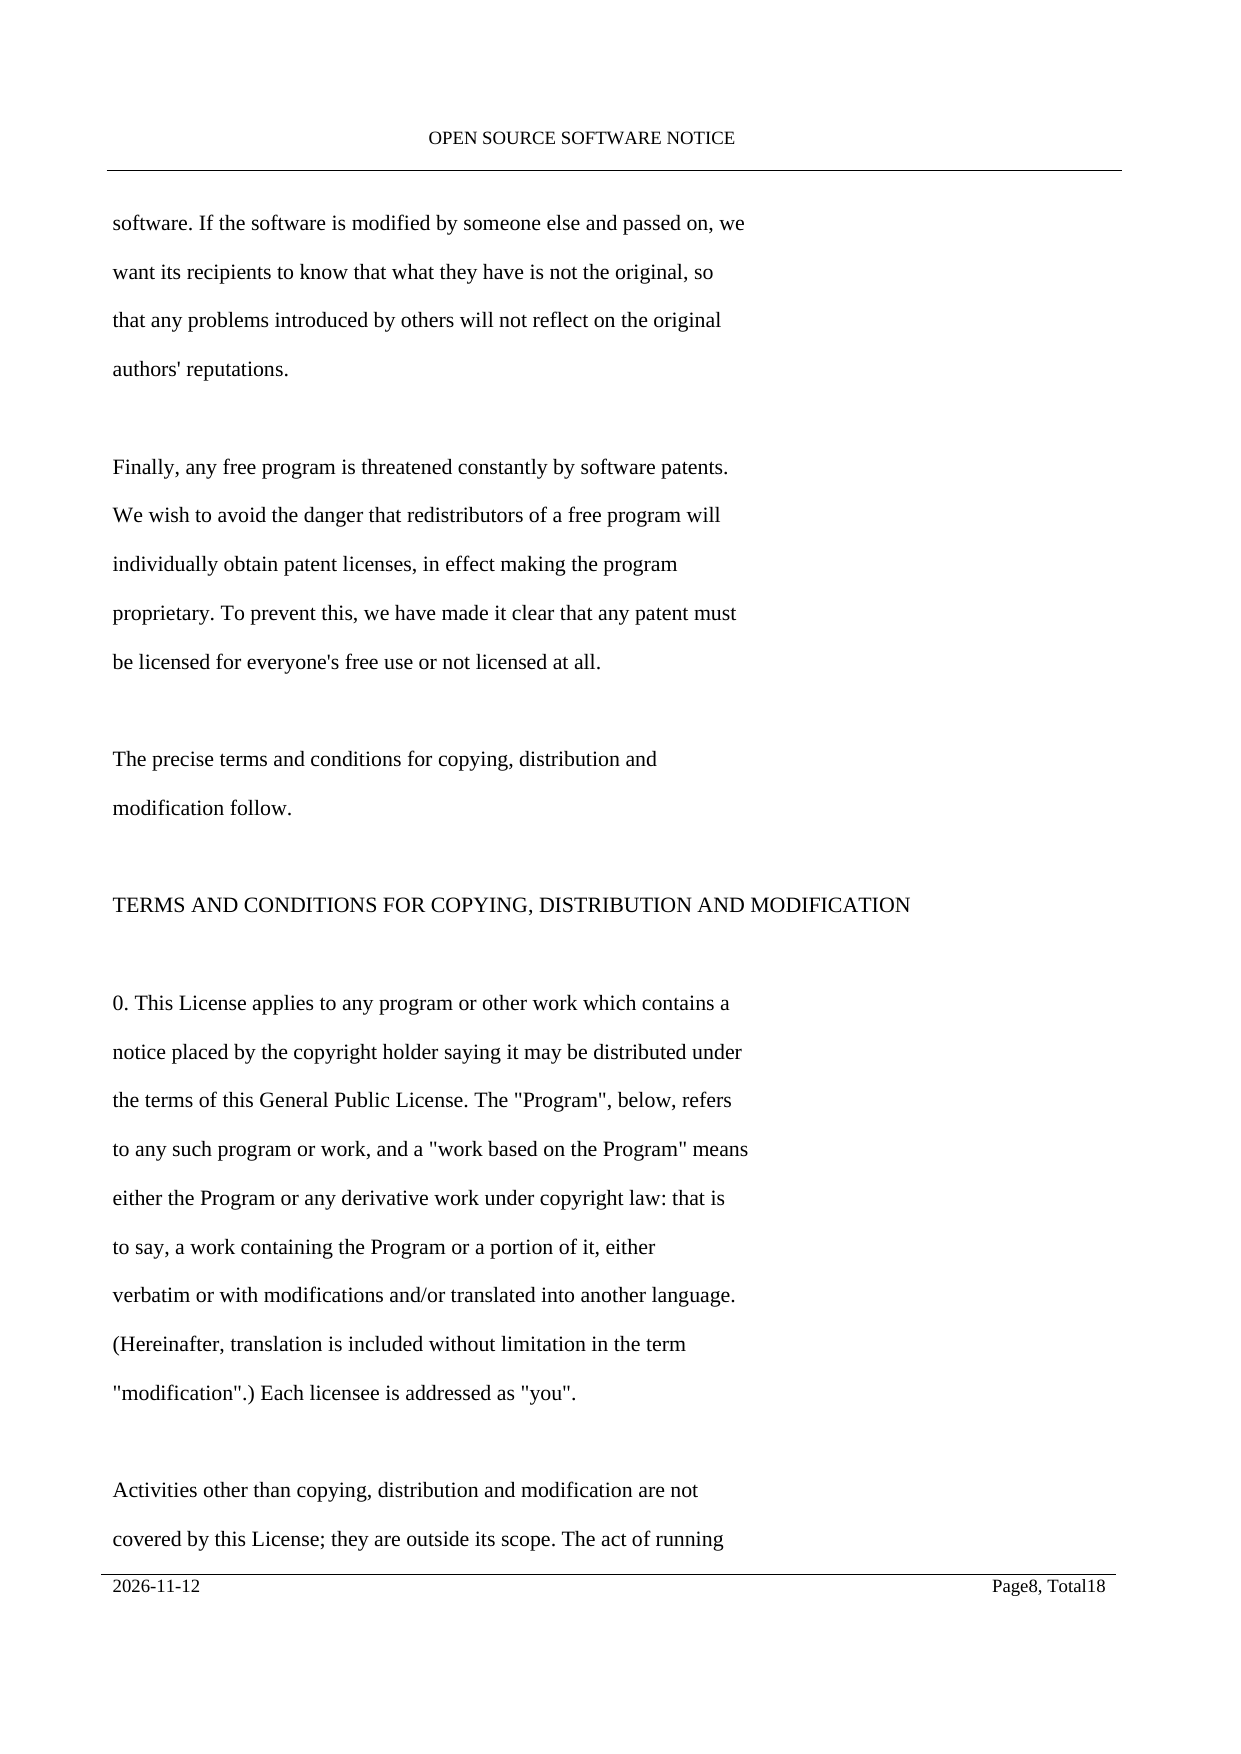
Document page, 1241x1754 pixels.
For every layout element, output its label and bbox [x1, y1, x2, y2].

text [112, 206, 1128, 1555]
